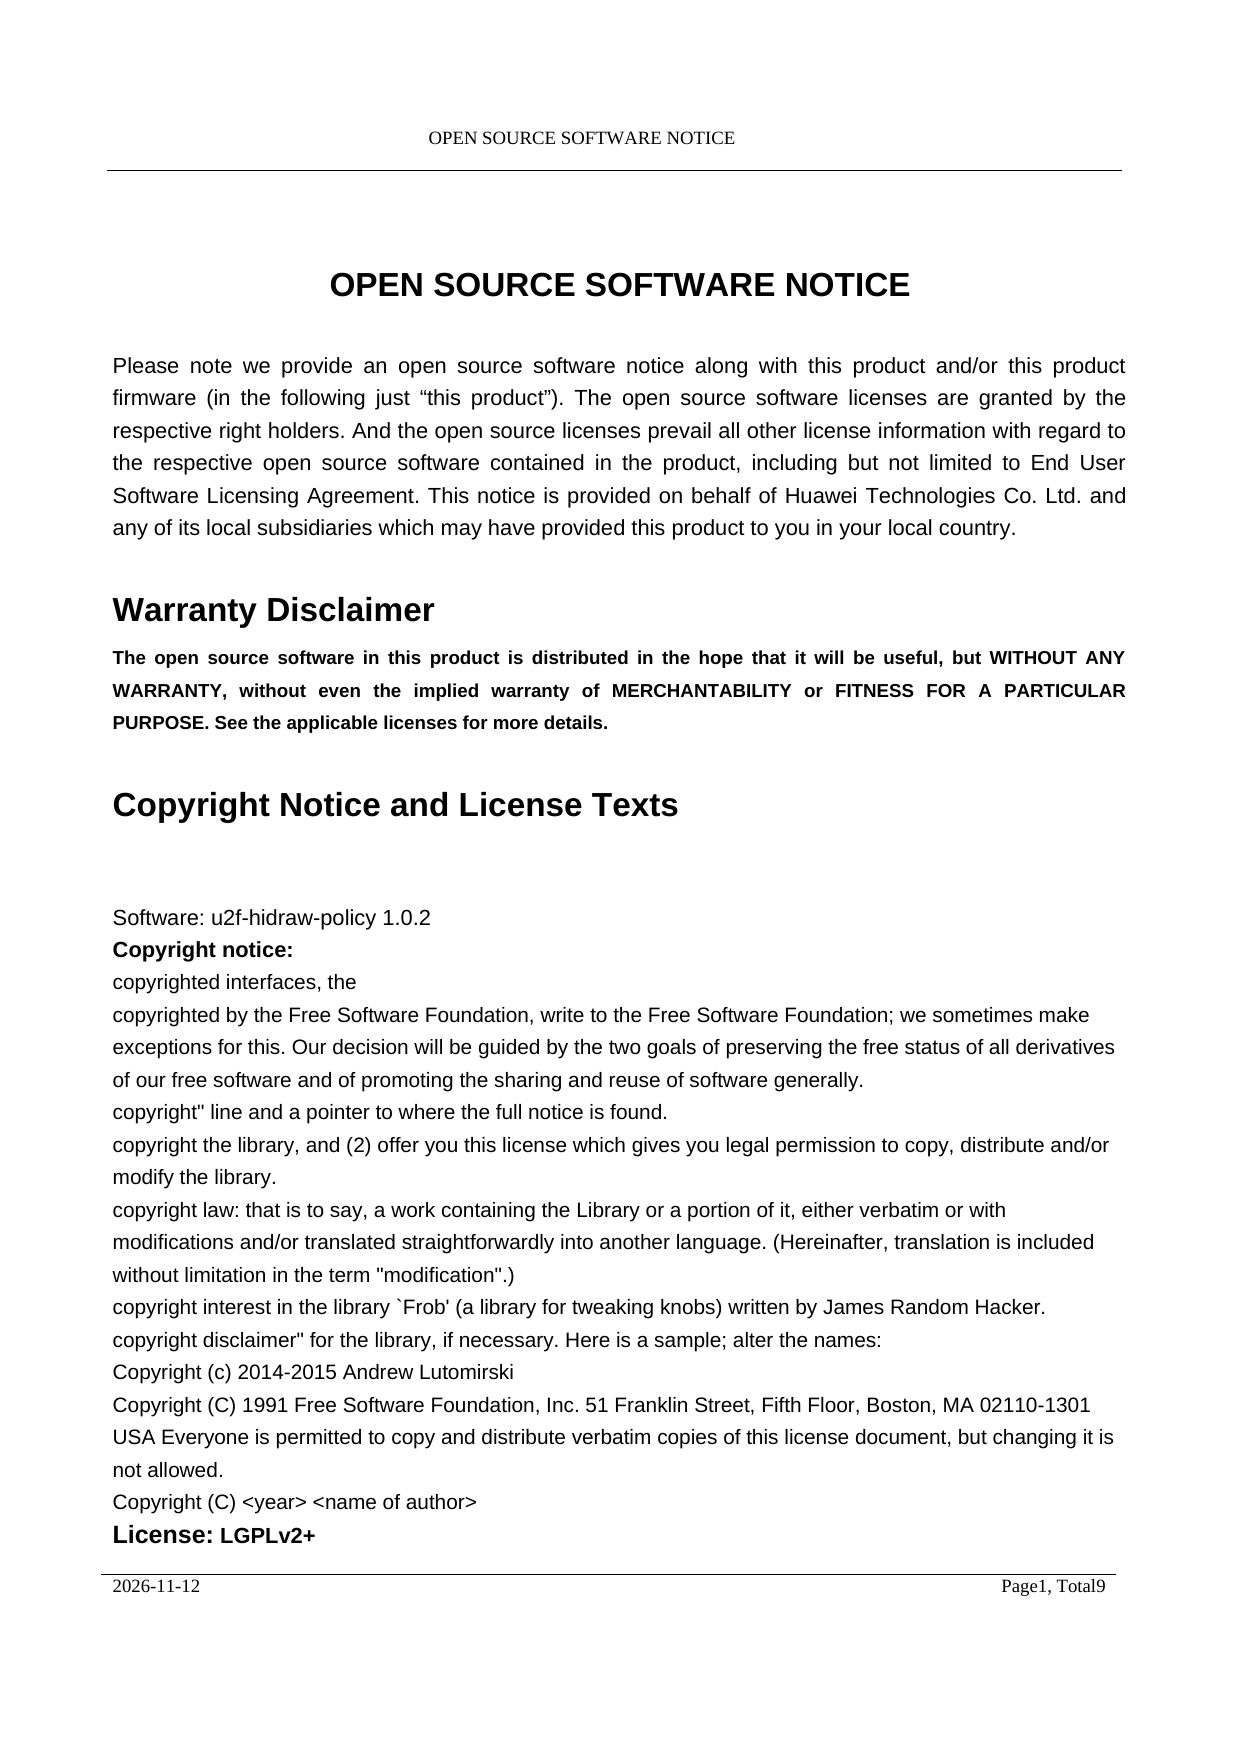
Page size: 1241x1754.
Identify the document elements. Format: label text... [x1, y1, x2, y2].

text copyright the library, and (2) offer you this license which gives you legal permission to copy, distribute and/or modify the library. [112, 1128, 1128, 1193]
text Copyright notice: [112, 933, 1128, 966]
text Warranty Disclaimer [112, 576, 1128, 641]
text copyright law: that is to say, a work containing the Library or a portion of it, either verbatim or with modifications and/or translated straightforwardly into another language. (Hereinafter, translation is included without limitation in the term "modification".) [112, 1193, 1128, 1291]
text Please note we provide an open source software notice along with this product and/or this product firmware (in the following just “this product”). The open source software licenses are granted by the respective right holders. And the open source licenses prevail all other license information with regard to the respective open source software contained in the product, including but not limited to End User Software Licensing Agreement. This notice is provided on behalf of Huawei Technologies Co. Ltd. and any of its local subsidiaries which may have provided this product to you in your local country. [112, 349, 1128, 544]
text copyrighted interfaces, the [112, 966, 1128, 998]
text copyright interest in the library `Frob' (a library for tweaking knobs) written by James Random Hacker. [112, 1291, 1128, 1323]
text copyrighted by the Free Software Foundation, write to the Free Software Foundation; we sometimes make exceptions for this. Our decision will be guided by the two goals of preserving the free status of all derivatives of our free software and of promoting the sharing and reuse of software generally. [112, 998, 1128, 1096]
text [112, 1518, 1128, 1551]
text copyright" line and a pointer to where the full notice is found. [112, 1096, 1128, 1128]
text Copyright (C) 1991 Free Software Foundation, Inc. 51 Franklin Street, Fifth Floor, Boston, MA 02110-1301 USA Everyone is permitted to copy and distribute verbatim copies of this license document, but changing it is not allowed. [112, 1388, 1128, 1486]
text The open source software in this product is distributed in the hope that it will be useful, but WITHOUT ANY WARRANTY, without even the implied warranty of MERCHANTABILITY or FITNESS FOR A PARTICULAR PURPOSE. See the applicable licenses for more details. [112, 641, 1128, 739]
text OPEN SOURCE SOFTWARE NOTICE [112, 251, 1128, 316]
text Copyright Notice and License Texts [112, 771, 1128, 836]
text copyright disclaimer" for the library, if necessary. Here is a sample; alter the names: [112, 1323, 1128, 1356]
text Copyright (c) 2014-2015 Andrew Lutomirski [112, 1356, 1128, 1388]
text Software: u2f-hidraw-policy 1.0.2 [112, 901, 1128, 933]
text Copyright (C) <year> <name of author> [112, 1486, 1128, 1518]
